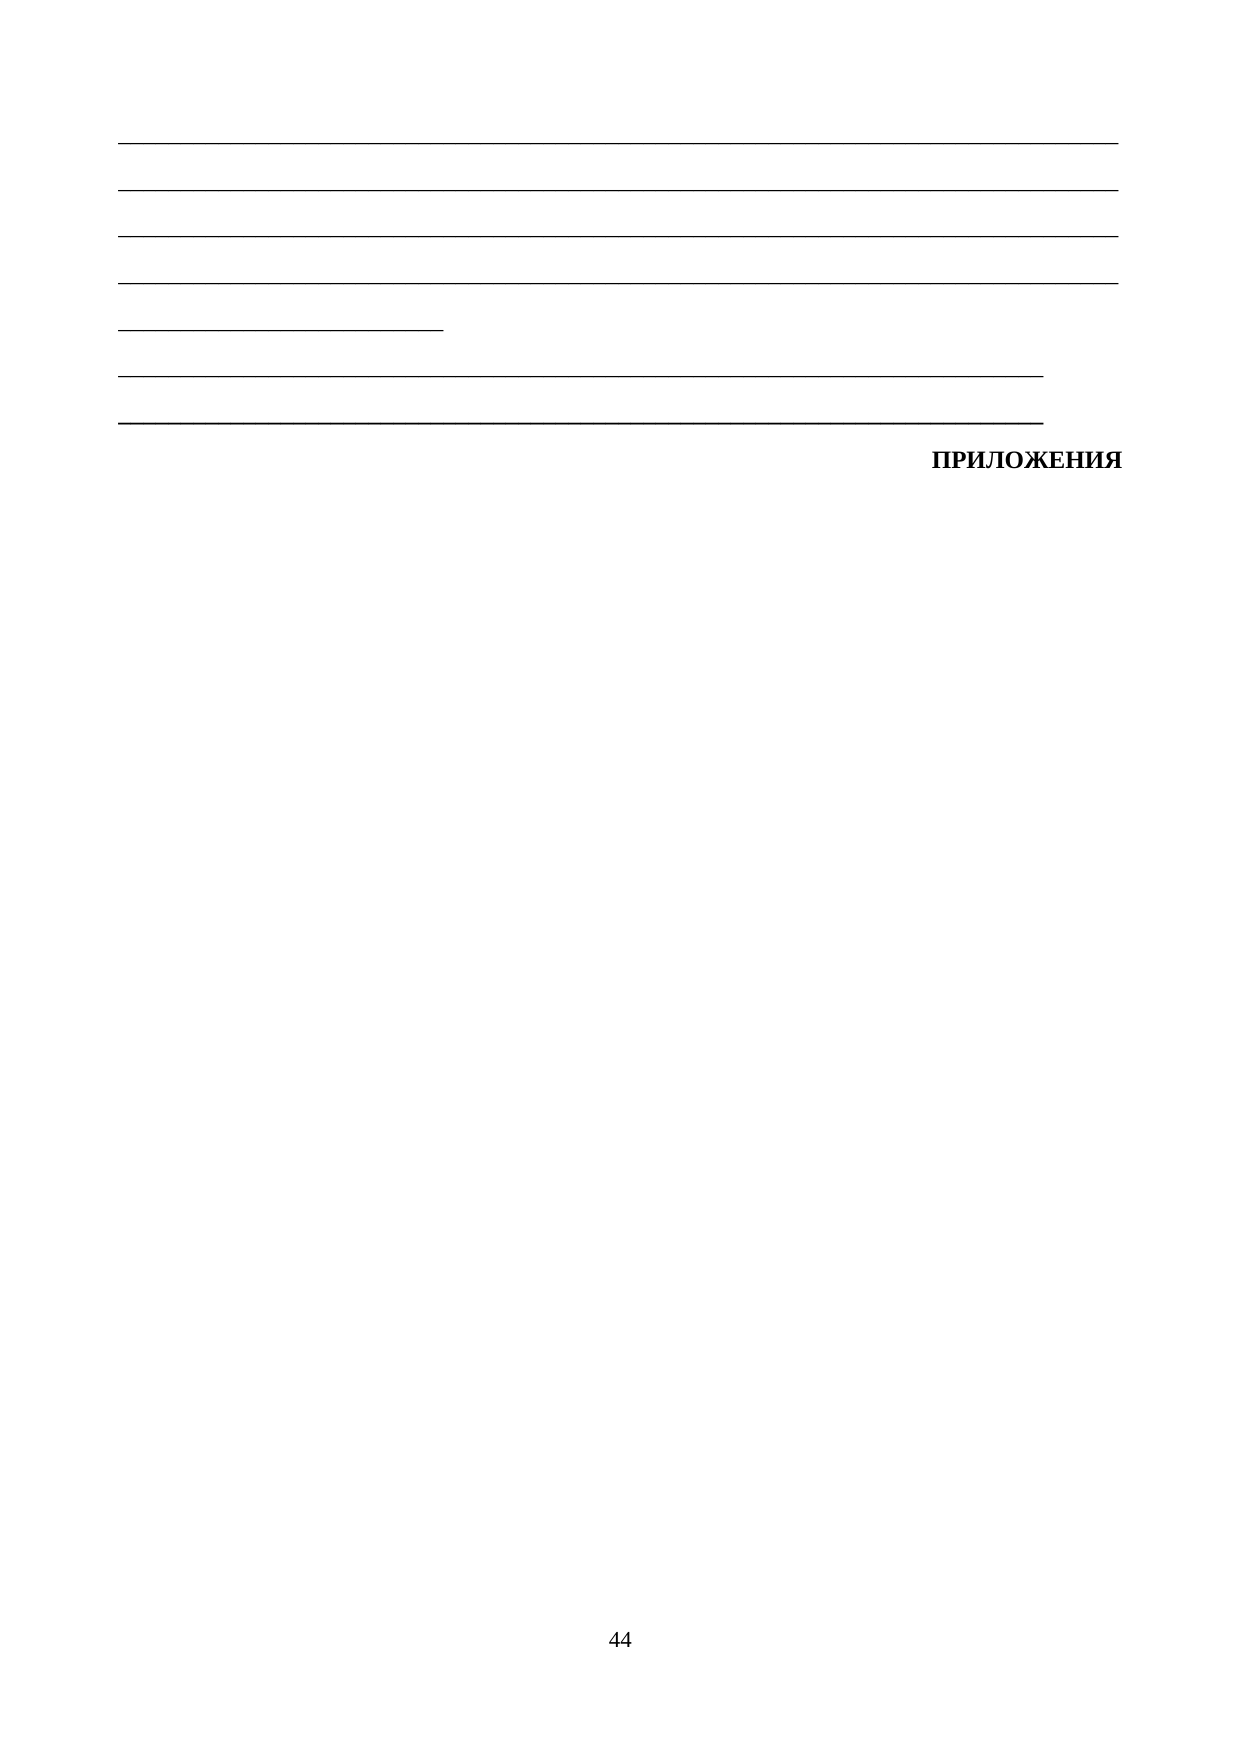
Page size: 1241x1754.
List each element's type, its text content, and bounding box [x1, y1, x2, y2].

text ПРИЛОЖЕНИЯ [118, 445, 1122, 481]
text __________________________________________________________________________ [118, 351, 1122, 387]
text __________________________________________________________________________ [118, 398, 1122, 434]
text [118, 118, 1122, 341]
